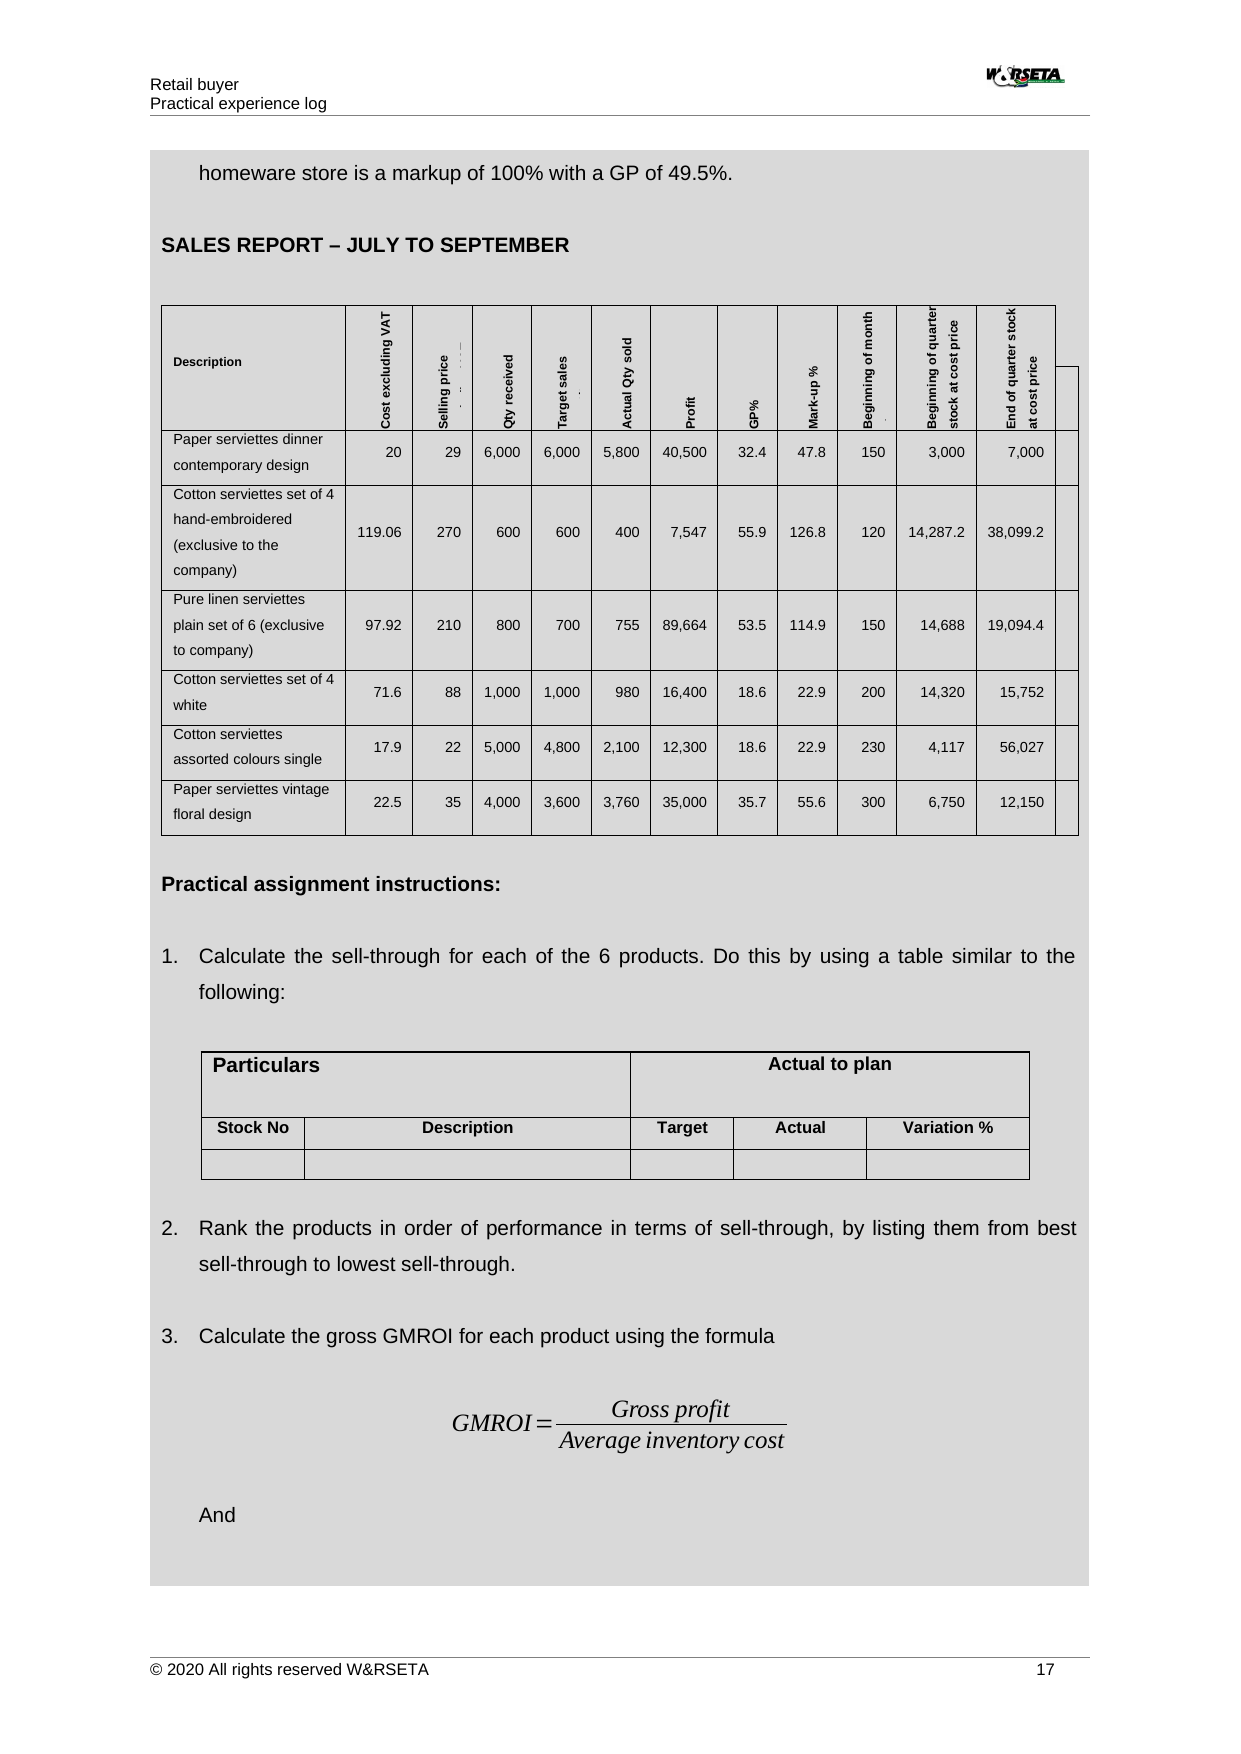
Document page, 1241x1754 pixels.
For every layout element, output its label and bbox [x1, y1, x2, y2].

table_header [150, 150, 1089, 1586]
picture [986, 65, 1065, 88]
